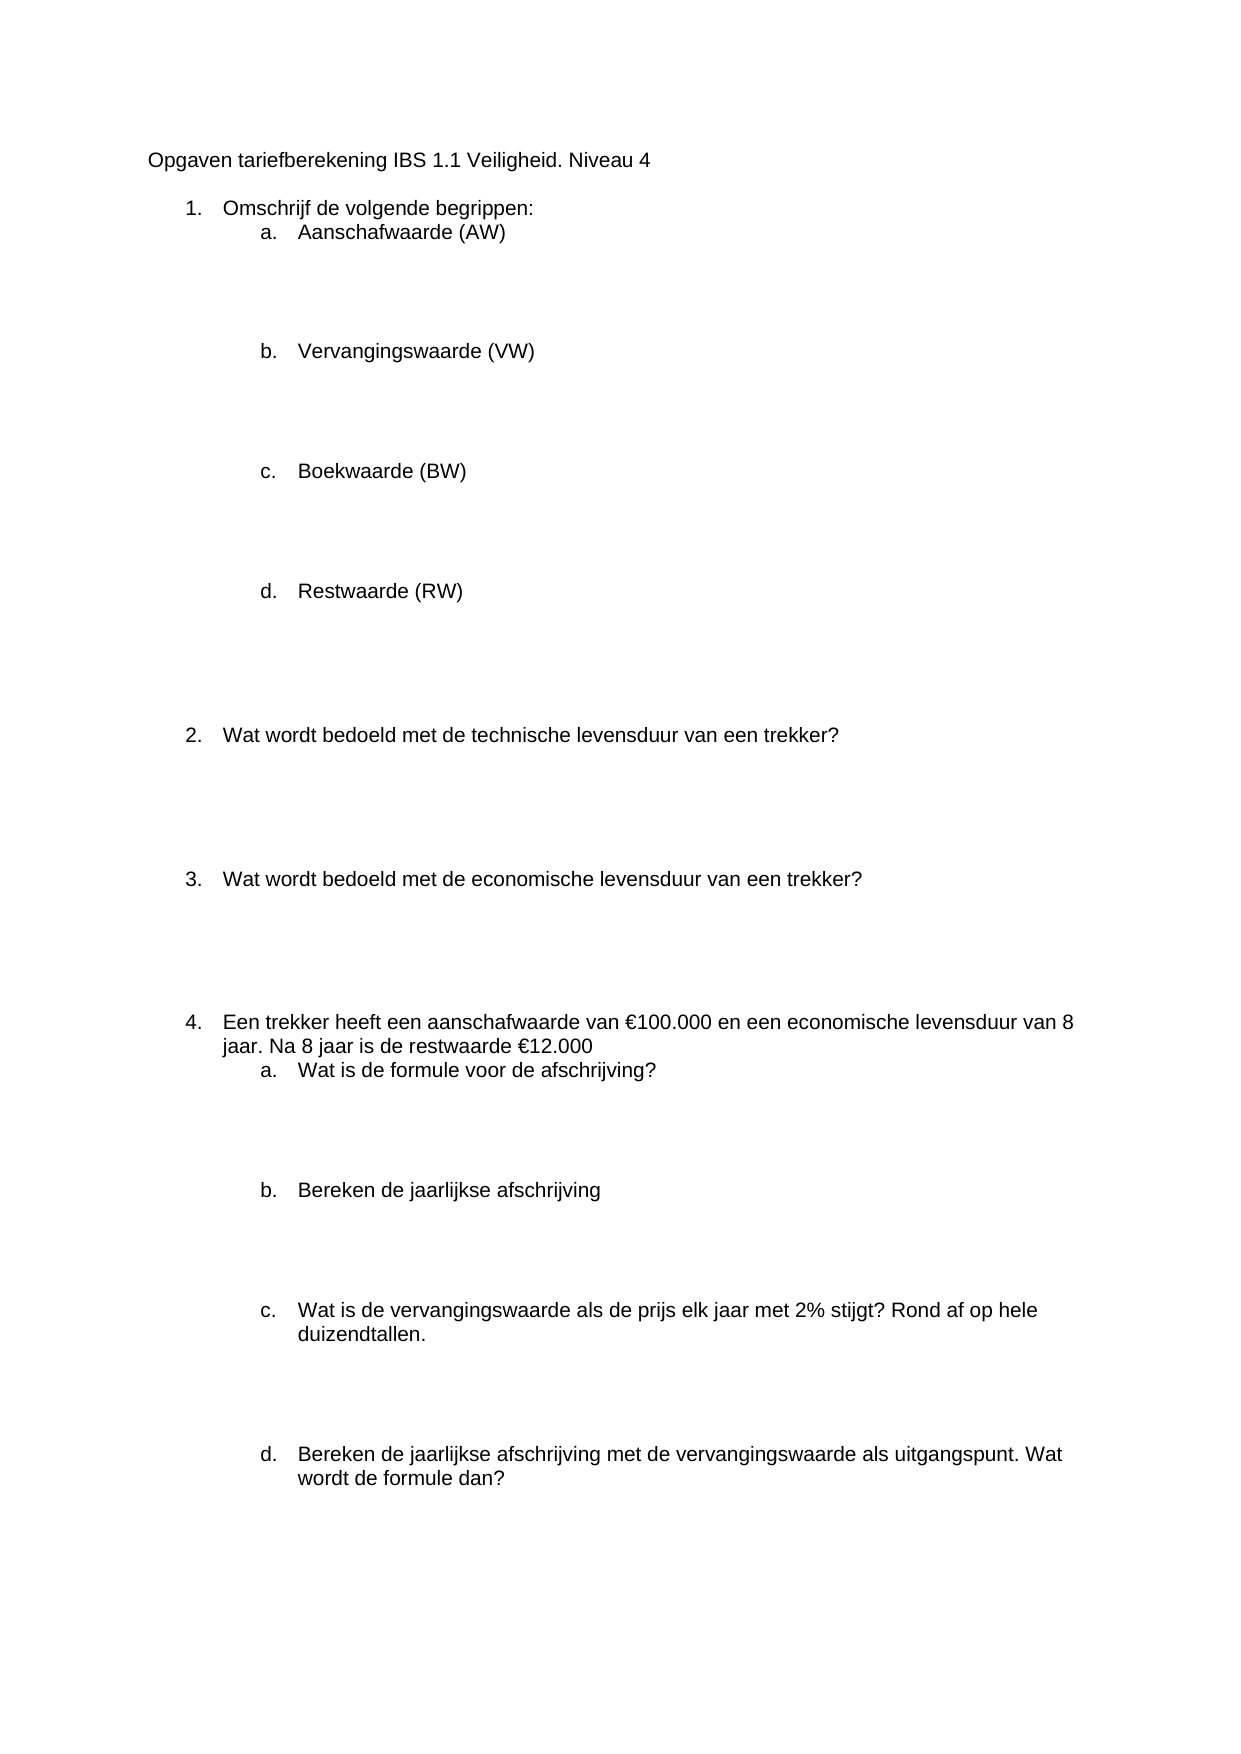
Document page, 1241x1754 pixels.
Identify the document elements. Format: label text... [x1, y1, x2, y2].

list Wat is de vervangingswaarde als de prijs elk jaar met 2% stijgt? Rond af op hele duizendtallen. [260, 1298, 1093, 1346]
list Wat wordt bedoeld met de technische levensduur van een trekker? [185, 723, 1093, 747]
list Bereken de jaarlijkse afschrijving met de vervangingswaarde als uitgangspunt. Wat wordt de formule dan? [260, 1441, 1093, 1489]
list Omschrijf de volgende begrippen: [185, 196, 1093, 219]
text Opgaven tariefberekening IBS 1.1 Veiligheid. Niveau 4 [148, 148, 1093, 172]
list Bereken de jaarlijkse afschrijving [260, 1178, 1093, 1202]
list Aanschafwaarde (AW) [260, 219, 1093, 243]
list Vervangingswaarde (VW) [260, 339, 1093, 363]
list Boekwaarde (BW) [260, 459, 1093, 483]
list Restwaarde (RW) [260, 579, 1093, 603]
list Een trekker heeft een aanschafwaarde van €100.000 en een economische levensduur van 8 jaar. Na 8 jaar is de restwaarde €12.000 [185, 1010, 1093, 1058]
list Wat is de formule voor de afschrijving? [260, 1058, 1093, 1082]
list Wat wordt bedoeld met de economische levensduur van een trekker? [185, 866, 1093, 890]
